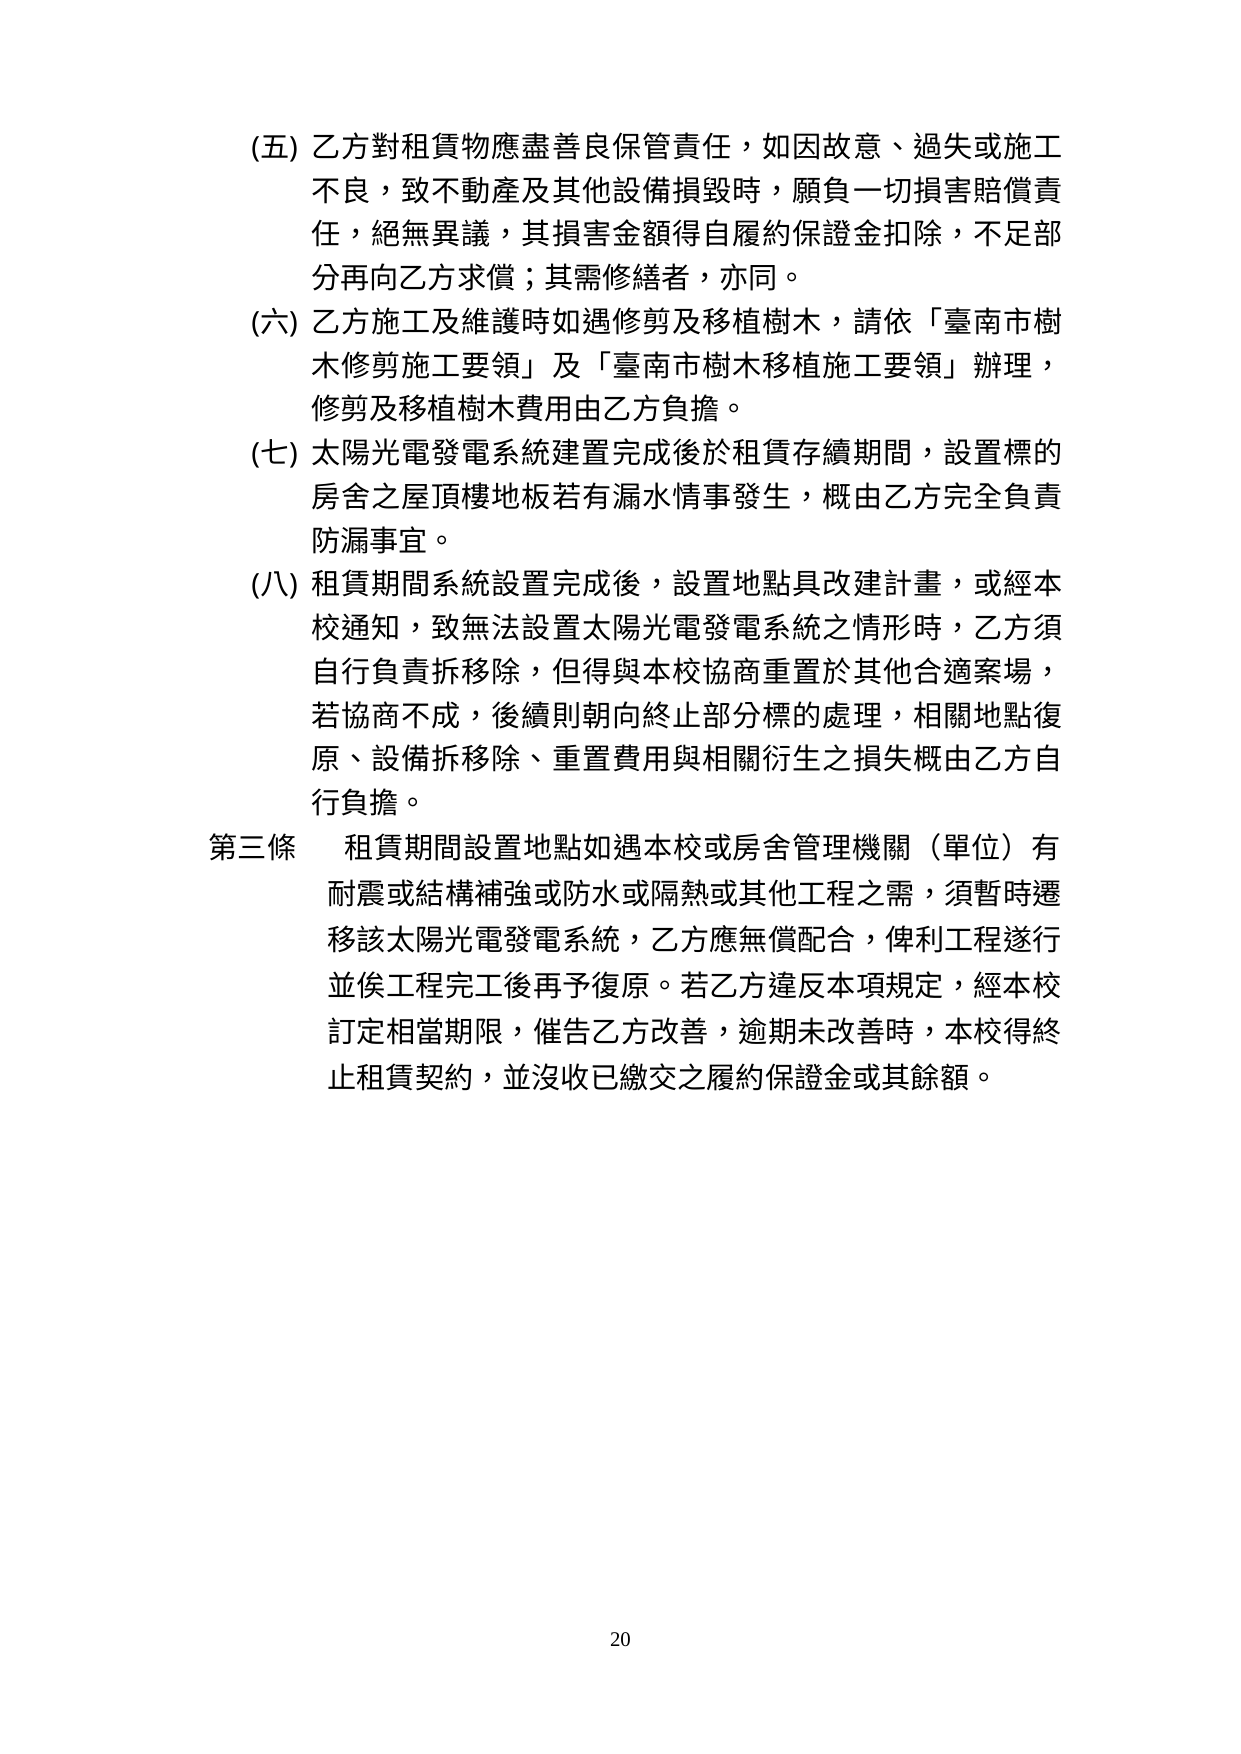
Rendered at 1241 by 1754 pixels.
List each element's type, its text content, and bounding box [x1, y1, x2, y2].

list 乙方對租賃物應盡善良保管責任，如因故意、過失或施工不良，致不動產及其他設備損毀時，願負一切損害賠償責任，絕無異議，其損害金額得自履約保證金扣除，不足部分再向乙方求償；其需修繕者，亦同。 [251, 122, 1063, 297]
list 乙方施工及維護時如遇修剪及移植樹木，請依「臺南市樹木修剪施工要領」及「臺南市樹木移植施工要領」辦理，修剪及移植樹木費用由乙方負擔。 [251, 297, 1063, 428]
list 太陽光電發電系統建置完成後於租賃存續期間，設置標的房舍之屋頂樓地板若有漏水情事發生，概由乙方完全負責防漏事宜。 [251, 428, 1063, 560]
list 租賃期間設置地點如遇本校或房舍管理機關（單位）有耐震或結構補強或防水或隔熱或其他工程之需，須暫時遷移該太陽光電發電系統，乙方應無償配合，俾利工程遂行，並俟工程完工後再予復原。若乙方違反本項規定，經本校訂定相當期限，催告乙方改善，逾期未改善時，本校得終止租賃契約，並沒收已繳交之履約保證金或其餘額。 [208, 822, 1063, 1097]
list 租賃期間系統設置完成後，設置地點具改建計畫，或經本校通知，致無法設置太陽光電發電系統之情形時，乙方須自行負責拆移除，但得與本校協商重置於其他合適案場，若協商不成，後續則朝向終止部分標的處理，相關地點復原、設備拆移除、重置費用與相關衍生之損失概由乙方自行負擔。 [251, 560, 1063, 822]
